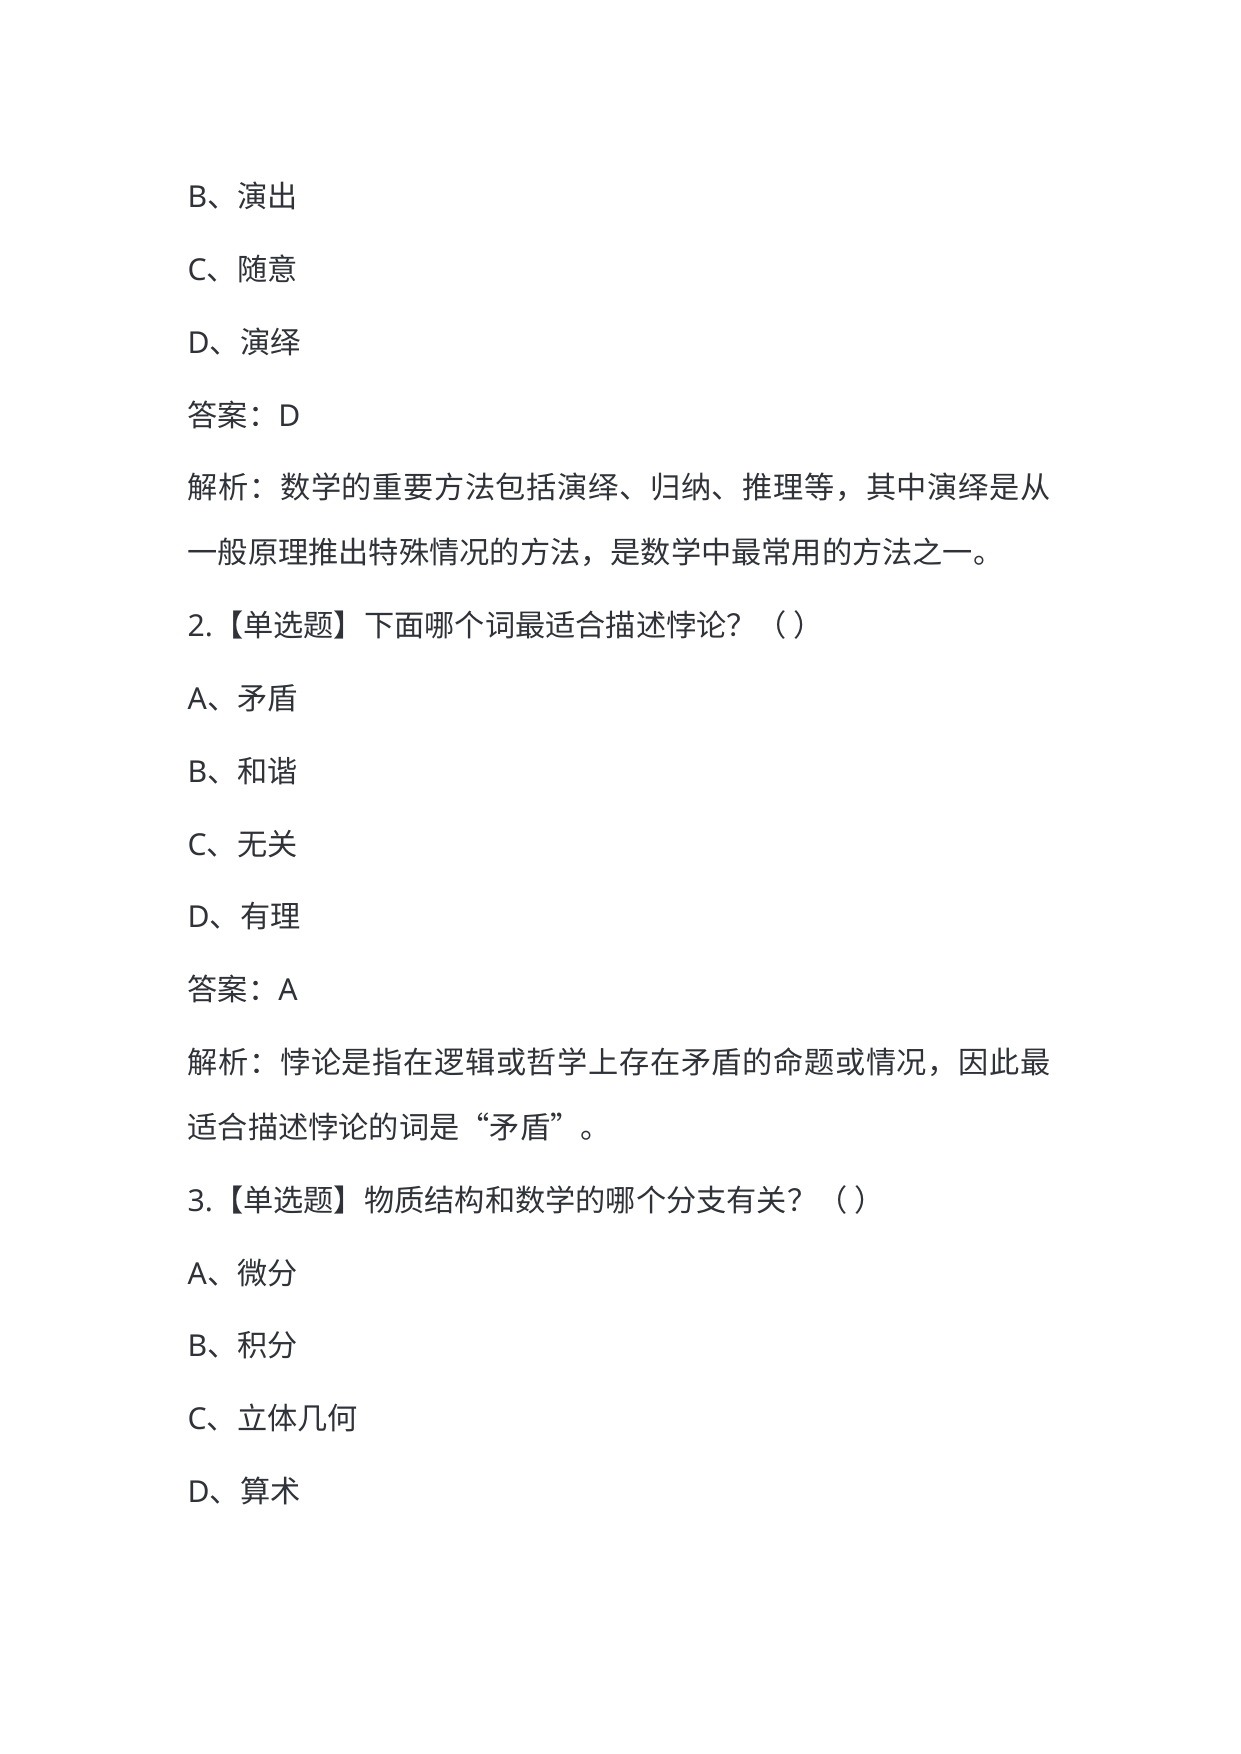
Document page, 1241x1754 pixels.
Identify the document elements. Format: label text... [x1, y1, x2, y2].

text D、算术 [187, 1457, 1053, 1522]
text C、立体几何 [187, 1384, 1053, 1449]
text 答案：D [187, 380, 1053, 445]
text B、积分 [187, 1311, 1053, 1376]
text C、无关 [187, 809, 1053, 874]
text A、矛盾 [187, 664, 1053, 729]
text 3.【单选题】物质结构和数学的哪个分支有关？（ ） [187, 1166, 1053, 1231]
text 解析：数学的重要方法包括演绎、归纳、推理等，其中演绎是从一般原理推出特殊情况的方法，是数学中最常用的方法之一。 [187, 453, 1053, 583]
text D、有理 [187, 882, 1053, 947]
text 答案：A [187, 955, 1053, 1020]
text D、演绎 [187, 308, 1053, 373]
text 解析：悖论是指在逻辑或哲学上存在矛盾的命题或情况，因此最适合描述悖论的词是“矛盾”。 [187, 1028, 1053, 1158]
text A、微分 [187, 1238, 1053, 1303]
text B、演出 [187, 162, 1053, 227]
text 2.【单选题】下面哪个词最适合描述悖论？（ ） [187, 591, 1053, 656]
text B、和谐 [187, 737, 1053, 802]
text C、随意 [187, 235, 1053, 300]
